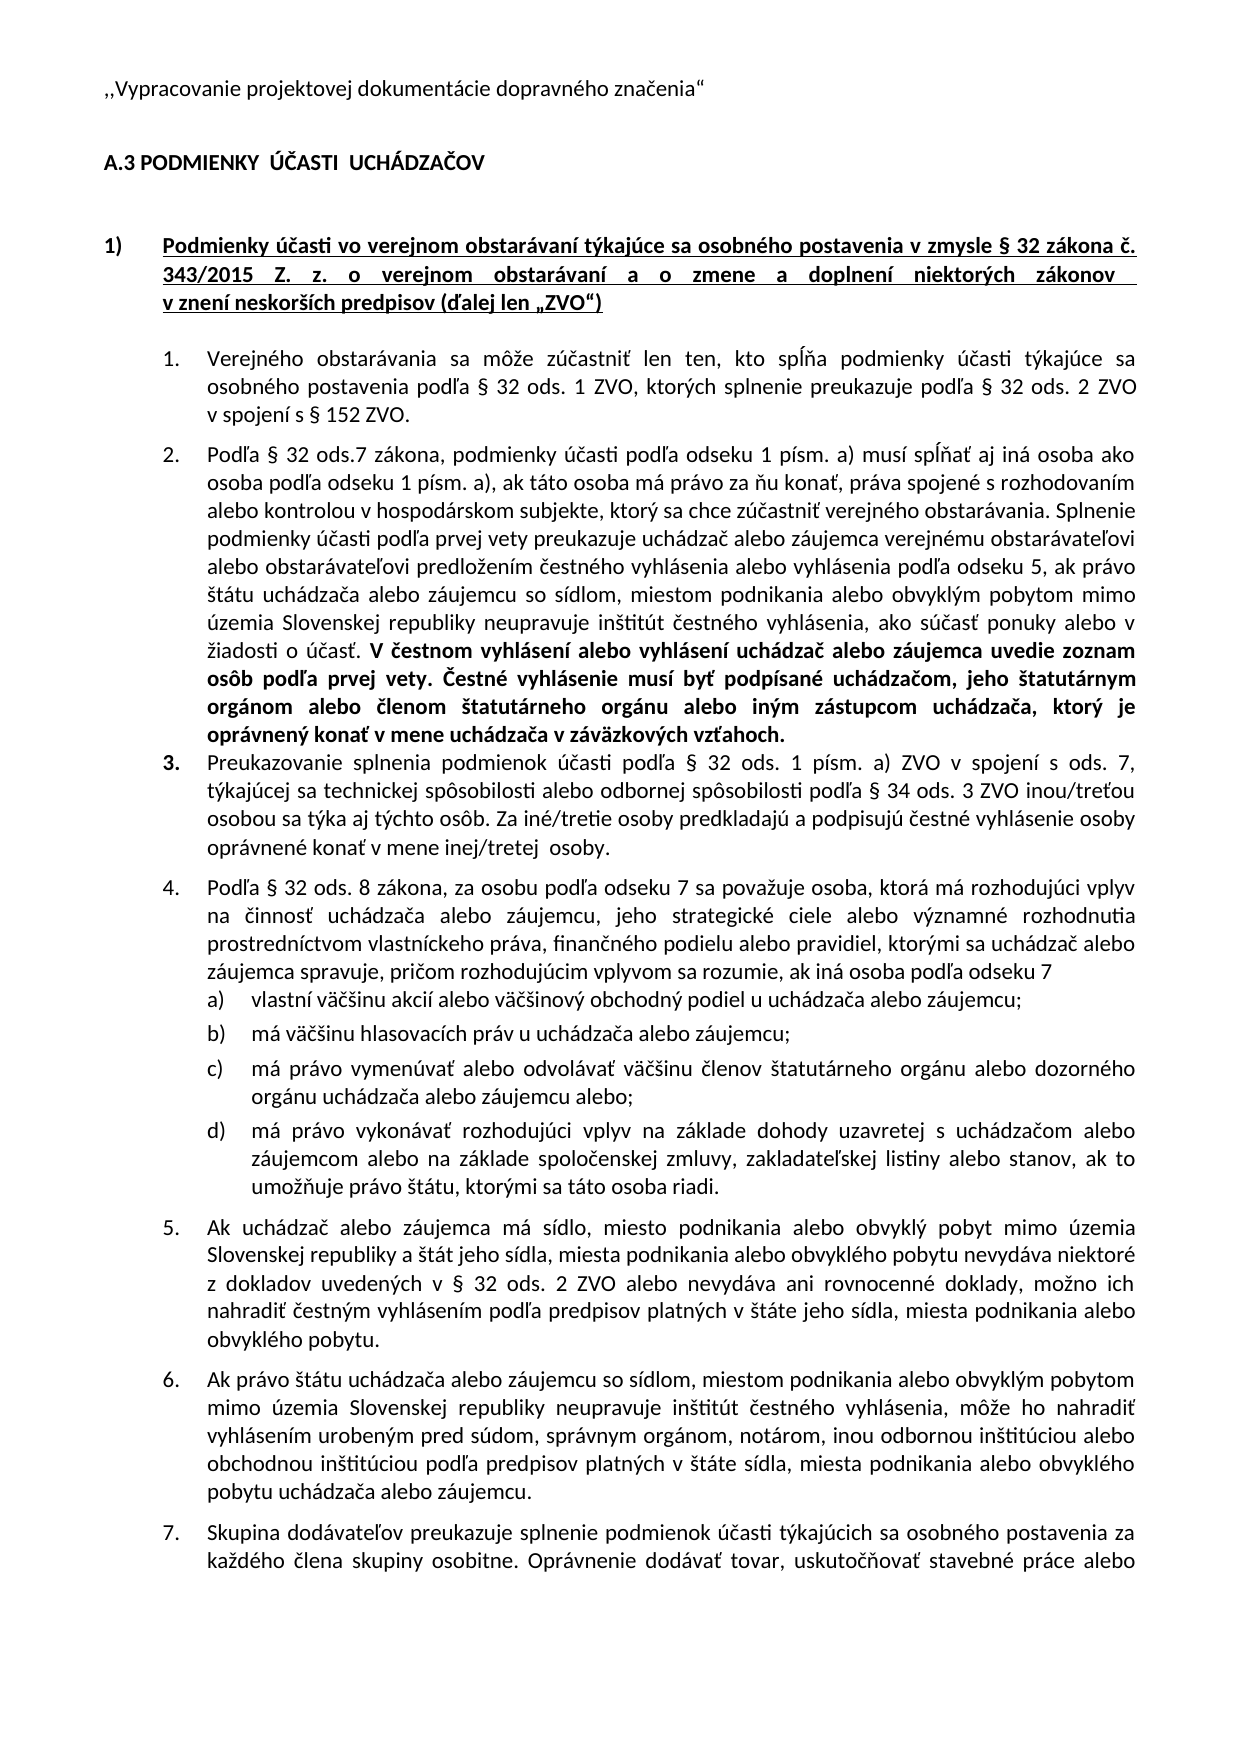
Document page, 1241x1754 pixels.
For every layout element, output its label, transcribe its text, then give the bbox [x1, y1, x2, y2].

list b) má väčšinu hlasovacích práv u uchádzača alebo záujemcu; [207, 1019, 1137, 1047]
list Podľa § 32 ods. 8 zákona, za osobu podľa odseku 7 sa považuje osoba, ktorá má rozhodujúci vplyv na činnosť uchádzača alebo záujemcu, jeho strategické ciele alebo významné rozhodnutia prostredníctvom vlastníckeho práva, finančného podielu alebo pravidiel, ktorými sa uchádzač alebo záujemca spravuje, pričom rozhodujúcim vplyvom sa rozumie, ak iná osoba podľa odseku 7 [162, 873, 1137, 985]
list Ak uchádzač alebo záujemca má sídlo, miesto podnikania alebo obvyklý pobyt mimo územia Slovenskej republiky a štát jeho sídla, miesta podnikania alebo obvyklého pobytu nevydáva niektoré z dokladov uvedených v § 32 ods. 2 ZVO alebo nevydáva ani rovnocenné doklady, možno ich nahradiť čestným vyhlásením podľa predpisov platných v štáte jeho sídla, miesta podnikania alebo obvyklého pobytu. [162, 1213, 1137, 1353]
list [162, 1518, 1137, 1574]
list a) vlastní väčšinu akcií alebo väčšinový obchodný podiel u uchádzača alebo záujemcu; [207, 985, 1137, 1013]
list Podľa § 32 ods.7 zákona, podmienky účasti podľa odseku 1 písm. a) musí spĺňať aj iná osoba ako osoba podľa odseku 1 písm. a), ak táto osoba má právo za ňu konať, práva spojené s rozhodovaním alebo kontrolou v hospodárskom subjekte, ktorý sa chce zúčastniť verejného obstarávania. Splnenie podmienky účasti podľa prvej vety preukazuje uchádzač alebo záujemca verejnému obstarávateľovi alebo obstarávateľovi predložením čestného vyhlásenia alebo vyhlásenia podľa odseku 5, ak právo štátu uchádzača alebo záujemcu so sídlom, miestom podnikania alebo obvyklým pobytom mimo územia Slovenskej republiky neupravuje inštitút čestného vyhlásenia, ako súčasť ponuky alebo v žiadosti o účasť. V čestnom vyhlásení alebo vyhlásení uchádzač alebo záujemca uvedie zoznam osôb podľa prvej vety. Čestné vyhlásenie musí byť podpísané uchádzačom, jeho štatutárnym orgánom alebo členom štatutárneho orgánu alebo iným zástupcom uchádzača, ktorý je oprávnený konať v mene uchádzača v záväzkových vzťahoch. [162, 440, 1137, 748]
subtitle A.3 PODMIENKY ÚČASTI UCHÁDZAČOV [103, 148, 1137, 176]
list Podmienky účasti vo verejnom obstarávaní týkajúce sa osobného postavenia v zmysle § 32 zákona č. 343/2015 Z. z. o verejnom obstarávaní a o zmene a doplnení niektorých zákonov v znení neskorších predpisov (ďalej len „ZVO“) [103, 232, 1137, 316]
list c) má právo vymenúvať alebo odvolávať väčšinu členov štatutárneho orgánu alebo dozorného orgánu uchádzača alebo záujemcu alebo; [207, 1054, 1137, 1110]
list d) má právo vykonávať rozhodujúci vplyv na základe dohody uzavretej s uchádzačom alebo záujemcom alebo na základe spoločenskej zmluvy, zakladateľskej listiny alebo stanov, ak to umožňuje právo štátu, ktorými sa táto osoba riadi. [207, 1116, 1137, 1200]
list Verejného obstarávania sa môže zúčastniť len ten, kto spĺňa podmienky účasti týkajúce sa osobného postavenia podľa § 32 ods. 1 ZVO, ktorých splnenie preukazuje podľa § 32 ods. 2 ZVO v spojení s § 152 ZVO. [162, 344, 1137, 428]
list Preukazovanie splnenia podmienok účasti podľa § 32 ods. 1 písm. a) ZVO v spojení s ods. 7, týkajúcej sa technickej spôsobilosti alebo odbornej spôsobilosti podľa § 34 ods. 3 ZVO inou/treťou osobou sa týka aj týchto osôb. Za iné/tretie osoby predkladajú a podpisujú čestné vyhlásenie osoby oprávnené konať v mene inej/tretej osoby. [162, 748, 1137, 861]
list Ak právo štátu uchádzača alebo záujemcu so sídlom, miestom podnikania alebo obvyklým pobytom mimo územia Slovenskej republiky neupravuje inštitút čestného vyhlásenia, môže ho nahradiť vyhlásením urobeným pred súdom, správnym orgánom, notárom, inou odbornou inštitúciou alebo obchodnou inštitúciou podľa predpisov platných v štáte sídla, miesta podnikania alebo obvyklého pobytu uchádzača alebo záujemcu. [162, 1365, 1137, 1505]
